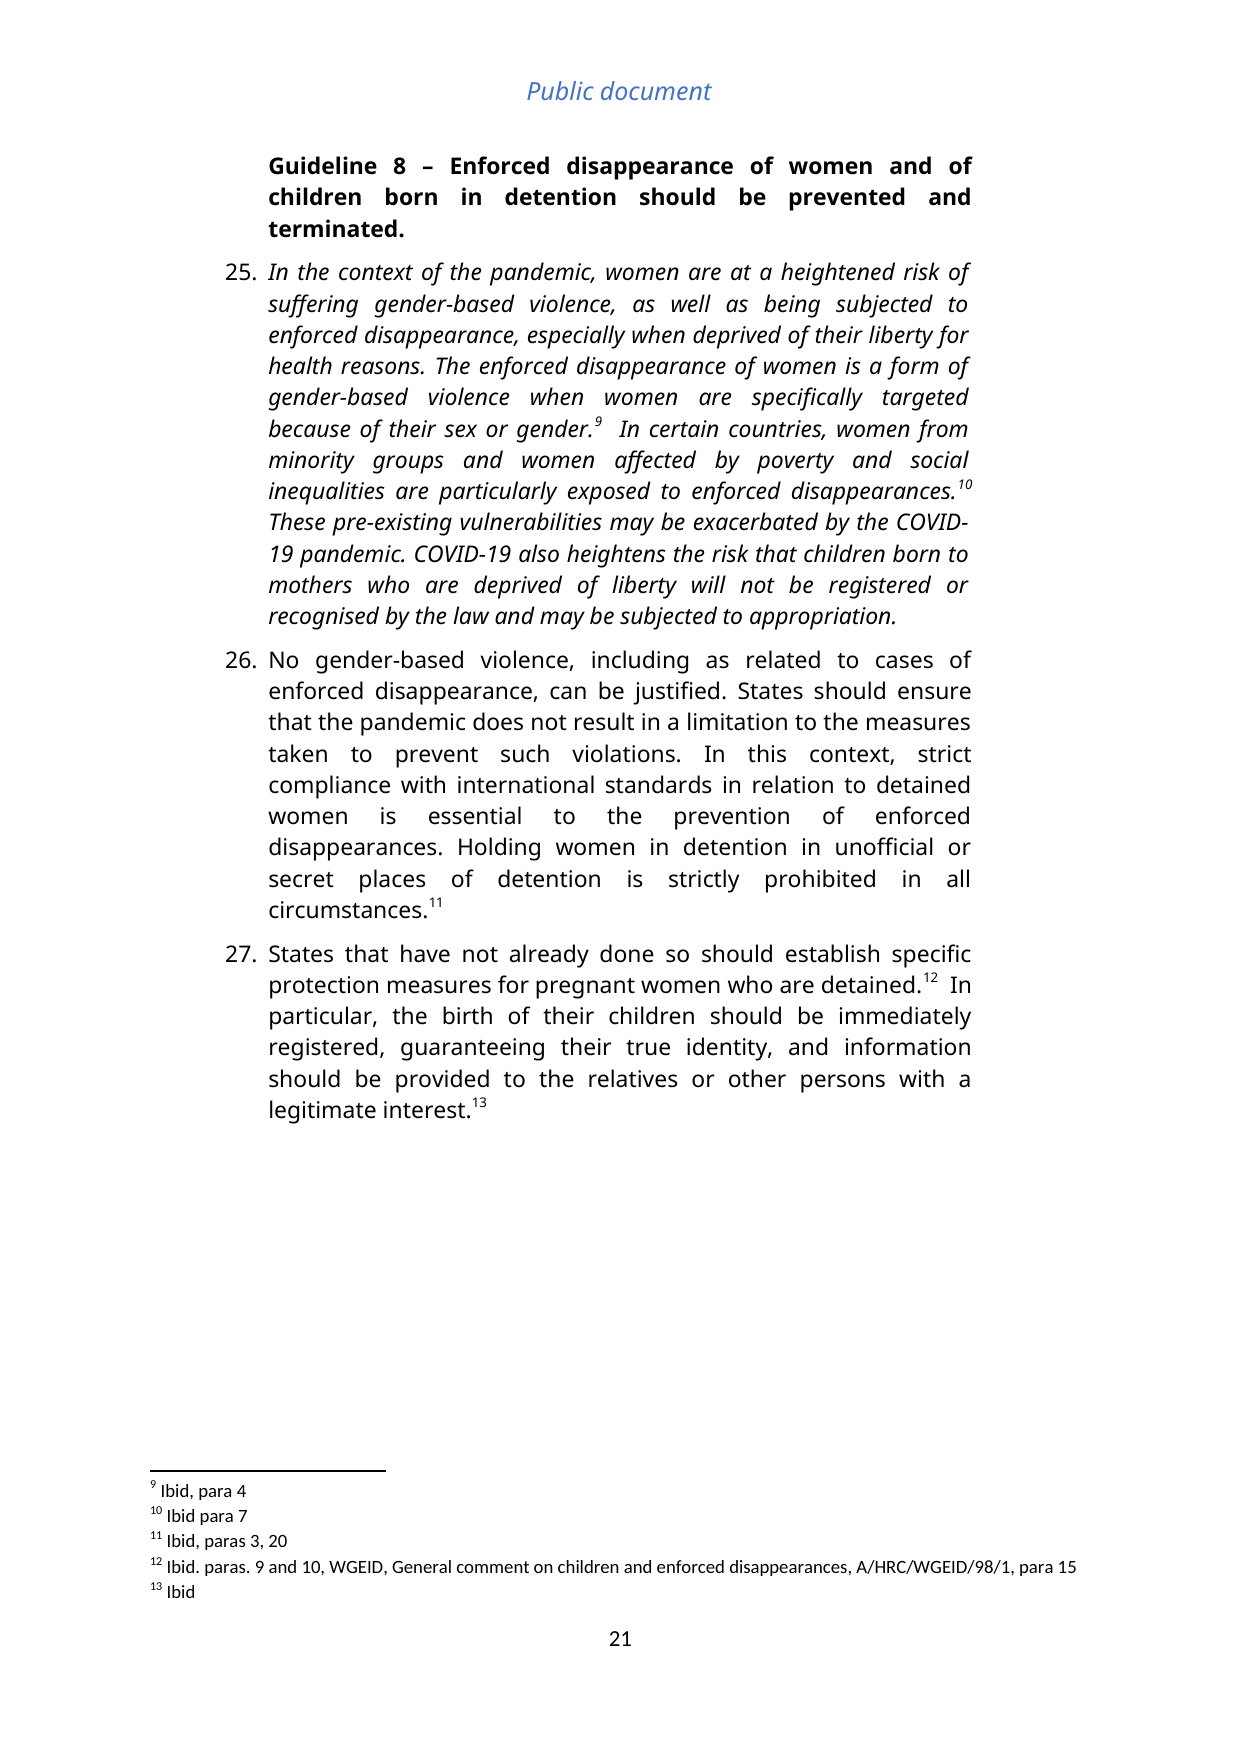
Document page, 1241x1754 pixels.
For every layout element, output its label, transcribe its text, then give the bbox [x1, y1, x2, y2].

list In the context of the pandemic, women are at a heightened risk of suffering gender-based violence, as well as being subjected to enforced disappearance, especially when deprived of their liberty for health reasons. The enforced disappearance of women is a form of gender-based violence when women are specifically targeted because of their sex or gender. In certain countries, women from minority groups and women affected by poverty and social inequalities are particularly exposed to enforced disappearances. These pre-existing vulnerabilities may be exacerbated by the COVID-19 pandemic. COVID-19 also heightens the risk that children born to mothers who are deprived of liberty will not be registered or recognised by the law and may be subjected to appropriation. [225, 256, 972, 631]
list No gender-based violence, including as related to cases of enforced disappearance, can be justified. States should ensure that the pandemic does not result in a limitation to the measures taken to prevent such violations. In this context, strict compliance with international standards in relation to detained women is essential to the prevention of enforced disappearances. Holding women in detention in unofficial or secret places of detention is strictly prohibited in all circumstances. [225, 644, 972, 925]
list States that have not already done so should establish specific protection measures for pregnant women who are detained. In particular, the birth of their children should be immediately registered, guaranteeing their true identity, and information should be provided to the relatives or other persons with a legitimate interest. [225, 937, 972, 1125]
text Guideline 8 – Enforced disappearance of women and of children born in detention should be prevented and terminated. [268, 150, 972, 244]
